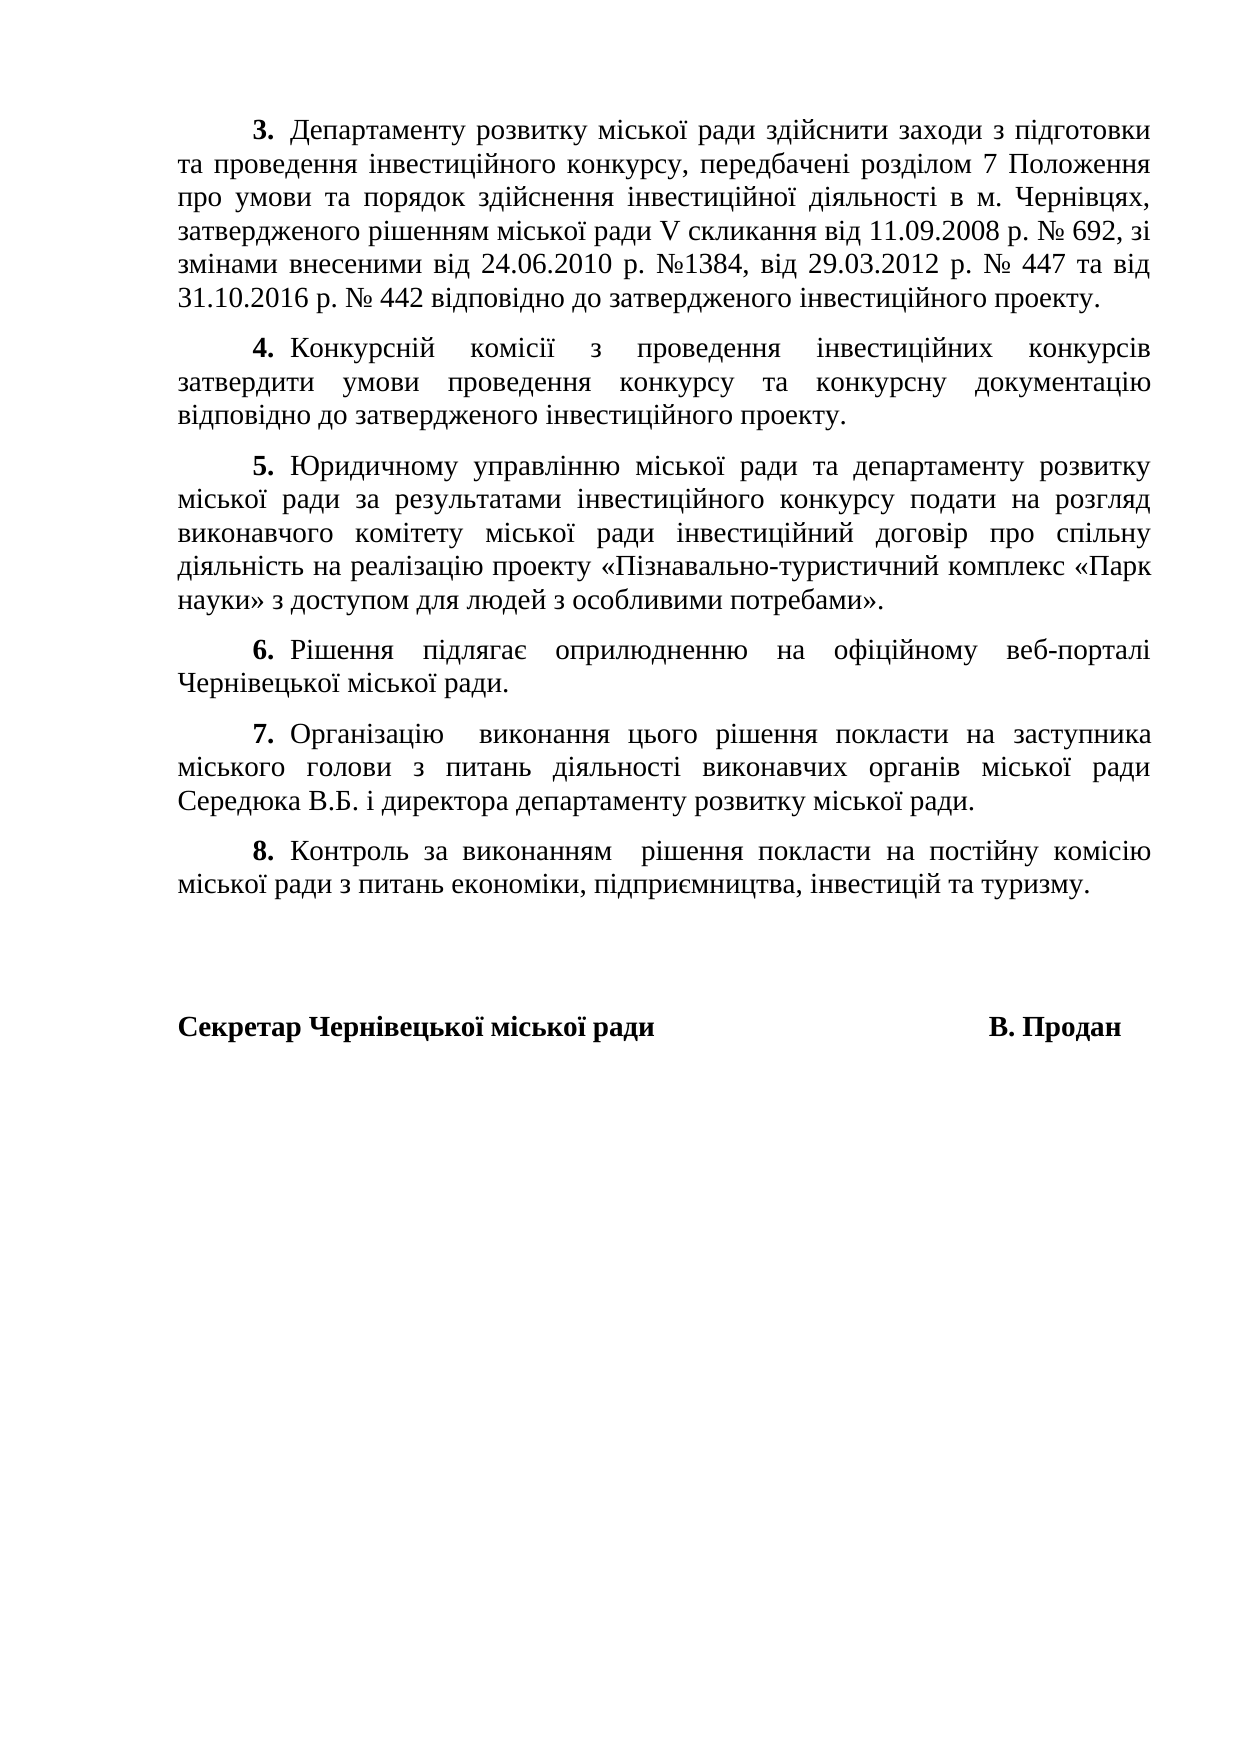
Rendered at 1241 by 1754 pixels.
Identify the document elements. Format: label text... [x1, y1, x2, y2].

list Юридичному управлінню міської ради та департаменту розвитку міської ради за результатами інвестиційного конкурсу подати на розгляд виконавчого комітету міської ради інвестиційний договір про спільну діяльність на реалізацію проекту «Пізнавально-туристичний комплекс «Парк науки» з доступом для людей з особливими потребами». [177, 448, 1152, 615]
list Рішення підлягає оприлюдненню на офіційному веб-порталі Чернівецької міської ради. [177, 632, 1152, 699]
list Конкурсній комісії з проведення інвестиційних конкурсів затвердити умови проведення конкурсу та конкурсну документацію відповідно до затвердженого інвестиційного проекту. [177, 330, 1152, 431]
list Контроль за виконанням рішення покласти на постійну комісію міської ради з питань економіки, підприємництва, інвестицій та туризму. [177, 833, 1152, 900]
list Департаменту розвитку міської ради здійснити заходи з підготовки та проведення інвестиційного конкурсу, передбачені розділом 7 Положення про умови та порядок здійснення інвестиційної діяльності в м. Чернівцях, затвердженого рішенням міської ради V скликання від 11.09.2008 р. № 692, зі змінами внесеними від 24.06.2010 р. №1384, від 29.03.2012 р. № 447 та від 31.10.2016 р. № 442 відповідно до затвердженого інвестиційного проекту. [177, 112, 1152, 314]
list Організацію виконання цього рішення покласти на заступника міського голови з питань діяльності виконавчих органів міської ради Середюка В.Б. і директора департаменту розвитку міської ради. [177, 716, 1152, 816]
text Секретар Чернівецької міської ради В. Продан [177, 1009, 1152, 1042]
